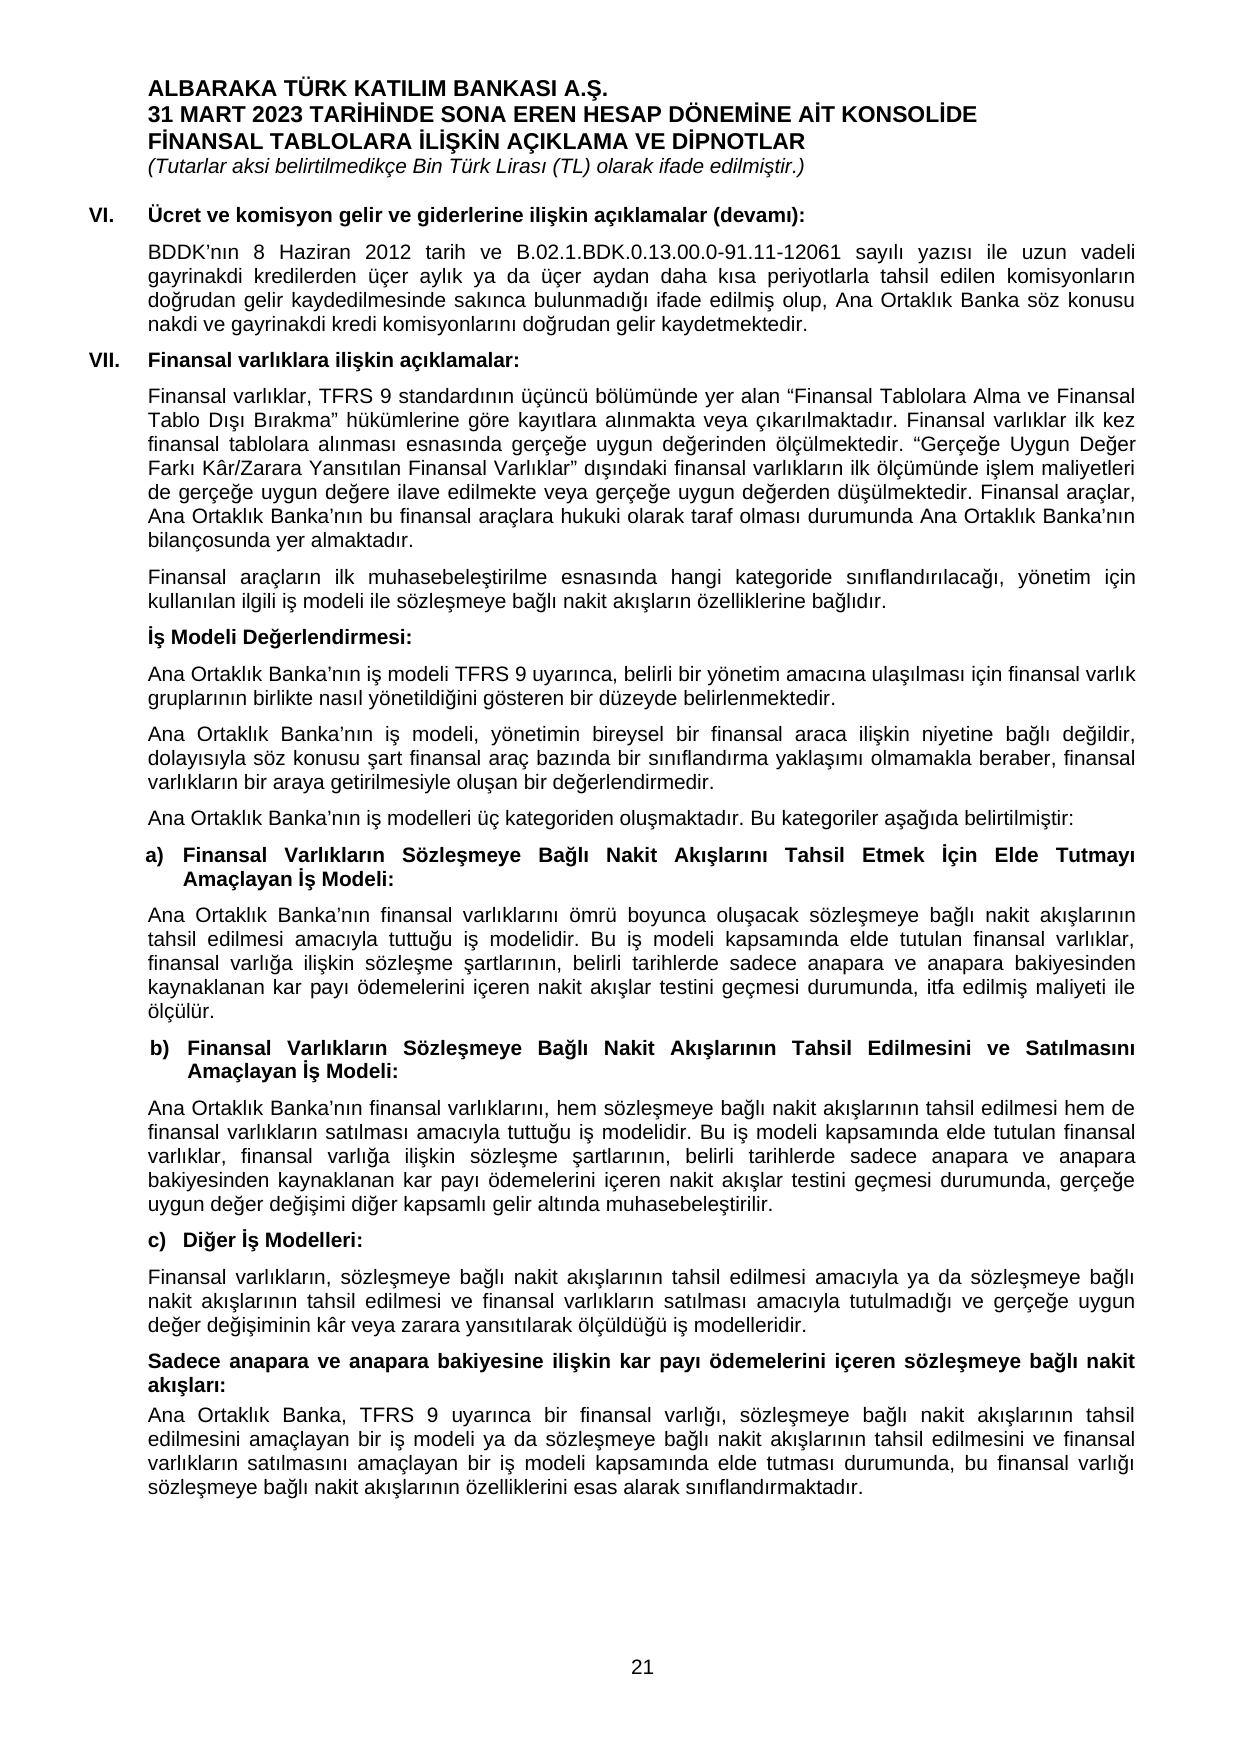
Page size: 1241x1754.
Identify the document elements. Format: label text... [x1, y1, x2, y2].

text Ana Ortaklık Banka’nın iş modelleri üç kategoriden oluşmaktadır. Bu kategoriler aşağıda belirtilmiştir: [148, 806, 1137, 830]
text VI. Ücret ve komisyon gelir ve giderlerine ilişkin açıklamalar (devamı): [89, 203, 1137, 227]
text Ana Ortaklık Banka’nın iş modeli TFRS 9 uyarınca, belirli bir yönetim amacına ulaşılması için finansal varlık gruplarının birlikte nasıl yönetildiğini gösteren bir düzeyde belirlenmektedir. [148, 661, 1137, 709]
text Ana Ortaklık Banka’nın finansal varlıklarını ömrü boyunca oluşacak sözleşmeye bağlı nakit akışlarının tahsil edilmesi amacıyla tuttuğu iş modelidir. Bu iş modeli kapsamında elde tutulan finansal varlıklar, finansal varlığa ilişkin sözleşme şartlarının, belirli tarihlerde sadece anapara ve anapara bakiyesinden kaynaklanan kar payı ödemelerini içeren nakit akışlar testini geçmesi durumunda, itfa edilmiş maliyeti ile ölçülür. [148, 903, 1137, 1023]
text Finansal araçların ilk muhasebeleştirilme esnasında hangi kategoride sınıflandırılacağı, yönetim için kullanılan ilgili iş modeli ile sözleşmeye bağlı nakit akışların özelliklerine bağlıdır. [148, 564, 1137, 612]
text Ana Ortaklık Banka, TFRS 9 uyarınca bir finansal varlığı, sözleşmeye bağlı nakit akışlarının tahsil edilmesini amaçlayan bir iş modeli ya da sözleşmeye bağlı nakit akışlarının tahsil edilmesini ve finansal varlıkların satılmasını amaçlayan bir iş modeli kapsamında elde tutması durumunda, bu finansal varlığı sözleşmeye bağlı nakit akışlarının özelliklerini esas alarak sınıflandırmaktadır. [148, 1403, 1137, 1499]
text Ana Ortaklık Banka’nın iş modeli, yönetimin bireysel bir finansal araca ilişkin niyetine bağlı değildir, dolayısıyla söz konusu şart finansal araç bazında bir sınıflandırma yaklaşımı olmamakla beraber, finansal varlıkların bir araya getirilmesiyle oluşan bir değerlendirmedir. [148, 722, 1137, 794]
text İş Modeli Değerlendirmesi: [148, 625, 1137, 649]
list Diğer İş Modelleri: [148, 1228, 1137, 1252]
text VII. Finansal varlıklara ilişkin açıklamalar: [89, 348, 1137, 372]
text Ana Ortaklık Banka’nın finansal varlıklarını, hem sözleşmeye bağlı nakit akışlarının tahsil edilmesi hem de finansal varlıkların satılması amacıyla tuttuğu iş modelidir. Bu iş modeli kapsamında elde tutulan finansal varlıklar, finansal varlığa ilişkin sözleşme şartlarının, belirli tarihlerde sadece anapara ve anapara bakiyesinden kaynaklanan kar payı ödemelerini içeren nakit akışlar testini geçmesi durumunda, gerçeğe uygun değer değişimi diğer kapsamlı gelir altında muhasebeleştirilir. [148, 1096, 1137, 1216]
list Finansal Varlıkların Sözleşmeye Bağlı Nakit Akışlarını Tahsil Etmek İçin Elde Tutmayı Amaçlayan İş Modeli: [145, 843, 1137, 891]
text BDDK’nın 8 Haziran 2012 tarih ve B.02.1.BDK.0.13.00.0-91.11-12061 sayılı yazısı ile uzun vadeli gayrinakdi kredilerden üçer aylık ya da üçer aydan daha kısa periyotlarla tahsil edilen komisyonların doğrudan gelir kaydedilmesinde sakınca bulunmadığı ifade edilmiş olup, Ana Ortaklık Banka söz konusu nakdi ve gayrinakdi kredi komisyonlarını doğrudan gelir kaydetmektedir. [148, 239, 1137, 335]
text Finansal varlıkların, sözleşmeye bağlı nakit akışlarının tahsil edilmesi amacıyla ya da sözleşmeye bağlı nakit akışlarının tahsil edilmesi ve finansal varlıkların satılması amacıyla tutulmadığı ve gerçeğe uygun değer değişiminin kâr veya zarara yansıtılarak ölçüldüğü iş modelleridir. [148, 1264, 1137, 1336]
text Finansal varlıklar, TFRS 9 standardının üçüncü bölümünde yer alan “Finansal Tablolara Alma ve Finansal Tablo Dışı Bırakma” hükümlerine göre kayıtlara alınmakta veya çıkarılmaktadır. Finansal varlıklar ilk kez finansal tablolara alınması esnasında gerçeğe uygun değerinden ölçülmektedir. “Gerçeğe Uygun Değer Farkı Kâr/Zarara Yansıtılan Finansal Varlıklar” dışındaki finansal varlıkların ilk ölçümünde işlem maliyetleri de gerçeğe uygun değere ilave edilmekte veya gerçeğe uygun değerden düşülmektedir. Finansal araçlar, Ana Ortaklık Banka’nın bu finansal araçlara hukuki olarak taraf olması durumunda Ana Ortaklık Banka’nın bilançosunda yer almaktadır. [148, 384, 1137, 552]
text Sadece anapara ve anapara bakiyesine ilişkin kar payı ödemelerini içeren sözleşmeye bağlı nakit akışları: [148, 1349, 1137, 1397]
list Finansal Varlıkların Sözleşmeye Bağlı Nakit Akışlarının Tahsil Edilmesini ve Satılmasını Amaçlayan İş Modeli: [149, 1035, 1137, 1083]
